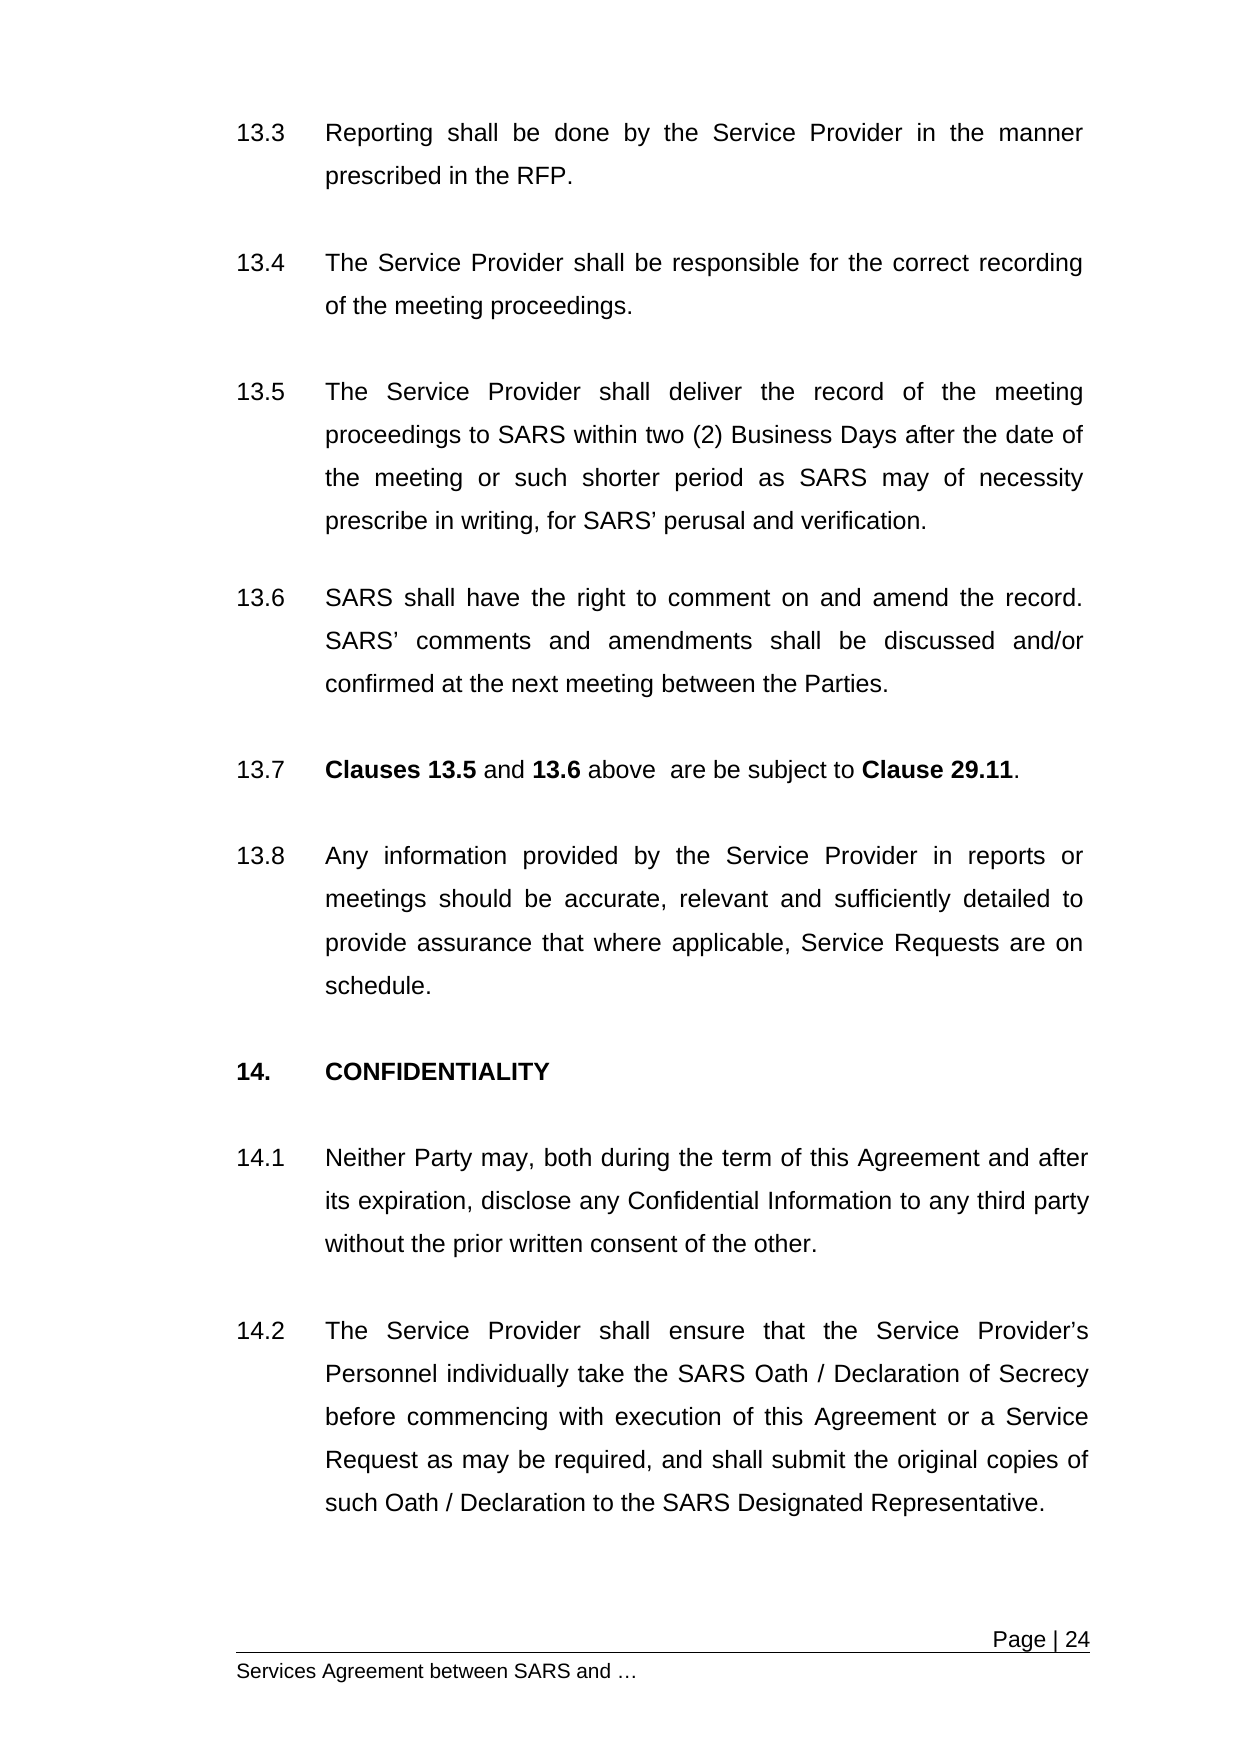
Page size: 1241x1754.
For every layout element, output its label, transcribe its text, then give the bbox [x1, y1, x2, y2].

list The Service Provider shall deliver the record of the meeting proceedings to SARS within two (2) Business Days after the date of the meeting or such shorter period as SARS may of necessity prescribe in writing, for SARS’ perusal and verification. [236, 377, 1084, 535]
list Reporting shall be done by the Service Provider in the manner prescribed in the RFP. [236, 118, 1084, 190]
list CONFIDENTIALITY [236, 1057, 1090, 1086]
list The Service Provider shall be responsible for the correct recording of the meeting proceedings. [236, 248, 1084, 319]
list Any information provided by the Service Provider in reports or meetings should be accurate, relevant and sufficiently detailed to provide assurance that where applicable, Service Requests are on schedule. [236, 841, 1084, 999]
list Clauses 13.5 and 13.6 above are be subject to Clause 29.11. [236, 755, 1084, 784]
list The Service Provider shall ensure that the Service Provider’s Personnel individually take the SARS Oath / Declaration of Secrecy before commencing with execution of this Agreement or a Service Request as may be required, and shall submit the original copies of such Oath / Declaration to the SARS Designated Representative. [236, 1316, 1090, 1517]
list SARS shall have the right to comment on and amend the record. SARS’ comments and amendments shall be discussed and/or confirmed at the next meeting between the Parties. [236, 582, 1084, 697]
list Neither Party may, both during the term of this Agreement and after its expiration, disclose any Confidential Information to any third party without the prior written consent of the other. [236, 1143, 1090, 1258]
